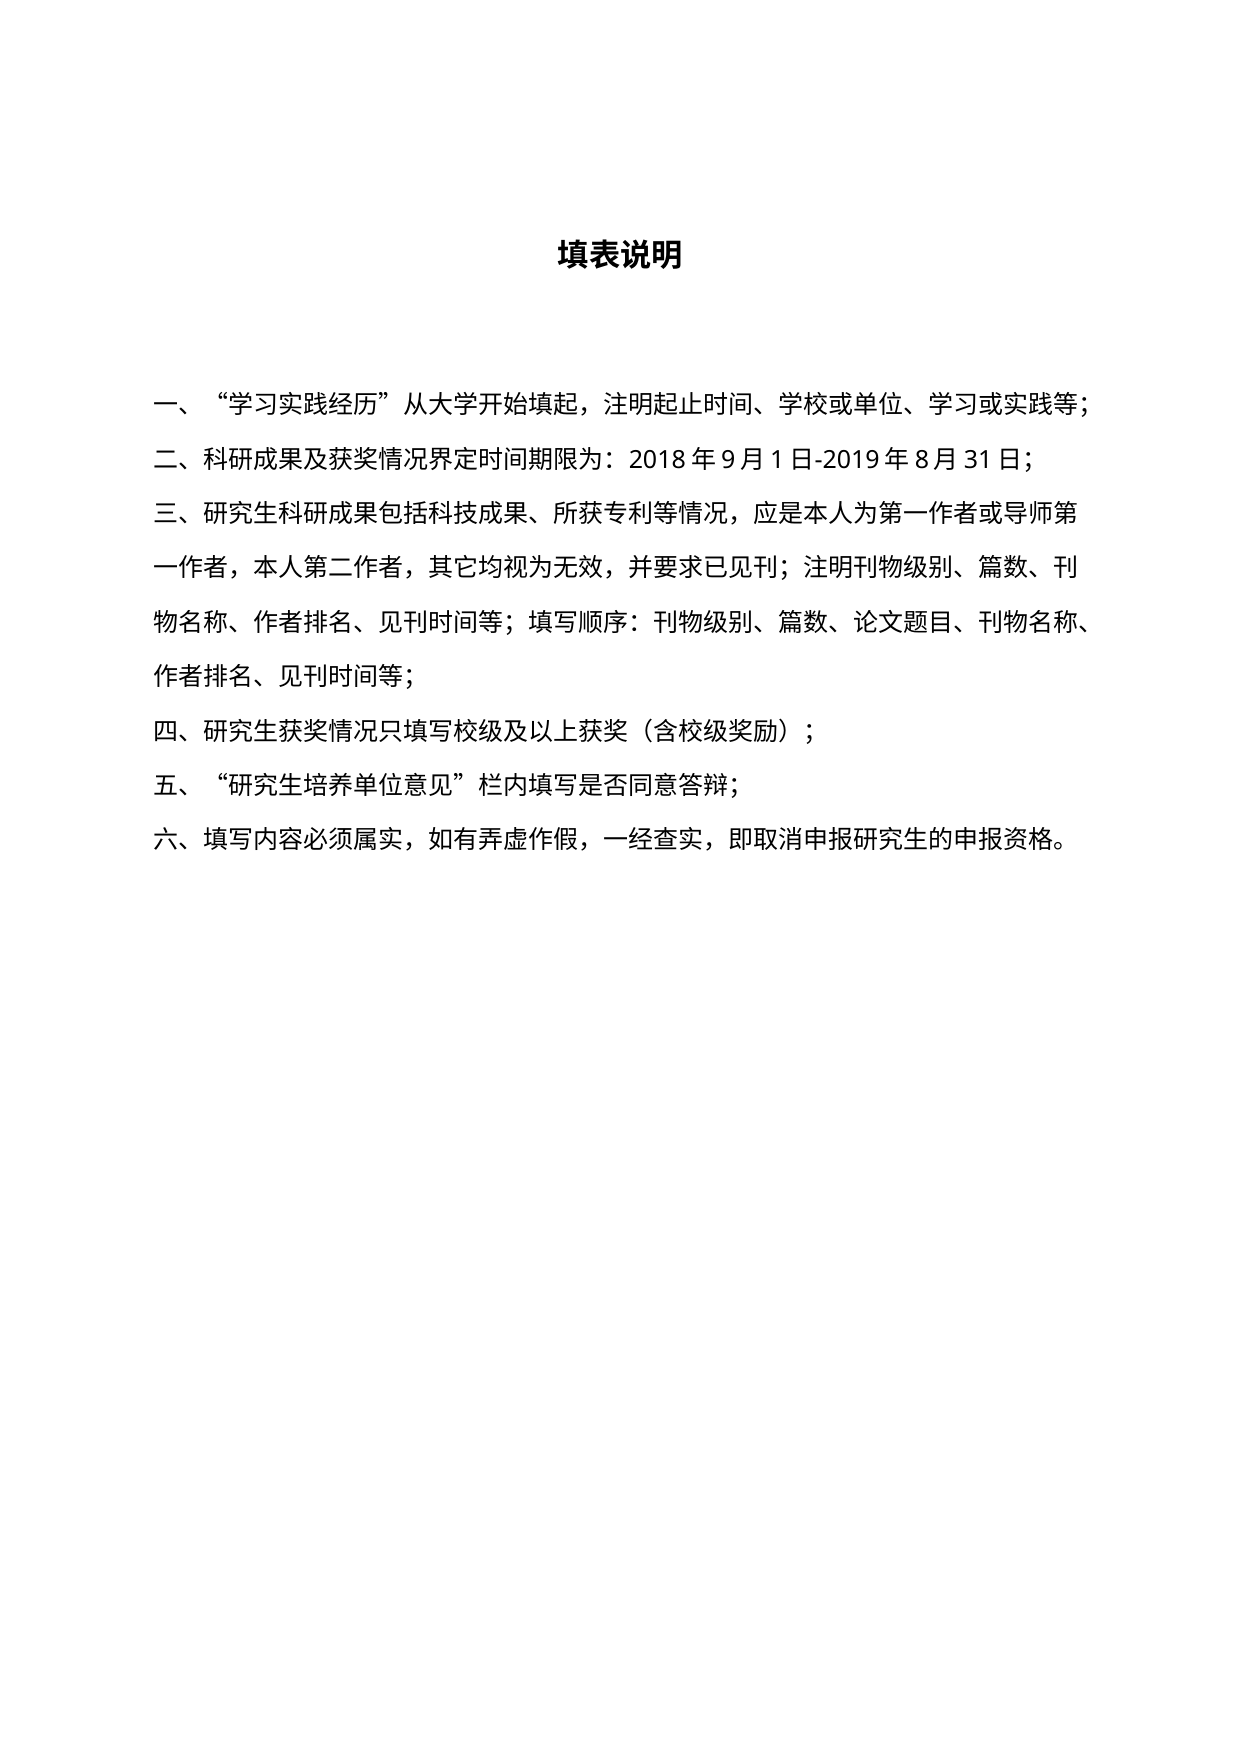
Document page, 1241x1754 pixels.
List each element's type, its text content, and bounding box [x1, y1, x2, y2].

text 六、填写内容必须属实，如有弄虚作假，一经查实，即取消申报研究生的申报资格。 [153, 820, 1087, 856]
text 五、“研究生培养单位意见”栏内填写是否同意答辩； [153, 765, 1087, 802]
text 一、“学习实践经历”从大学开始填起，注明起止时间、学校或单位、学习或实践等； [153, 385, 1087, 421]
text 填表说明 [153, 231, 1087, 276]
text 四、研究生获奖情况只填写校级及以上获奖（含校级奖励）； [153, 711, 1087, 747]
text 三、研究生科研成果包括科技成果、所获专利等情况，应是本人为第一作者或导师第一作者，本人第二作者，其它均视为无效，并要求已见刊；注明刊物级别、篇数、刊物名称、作者排名、见刊时间等；填写顺序：刊物级别、篇数、论文题目、刊物名称、作者排名、见刊时间等； [153, 493, 1087, 693]
text 二、科研成果及获奖情况界定时间期限为：2018年9月1日-2019年8月31日； [153, 439, 1087, 475]
